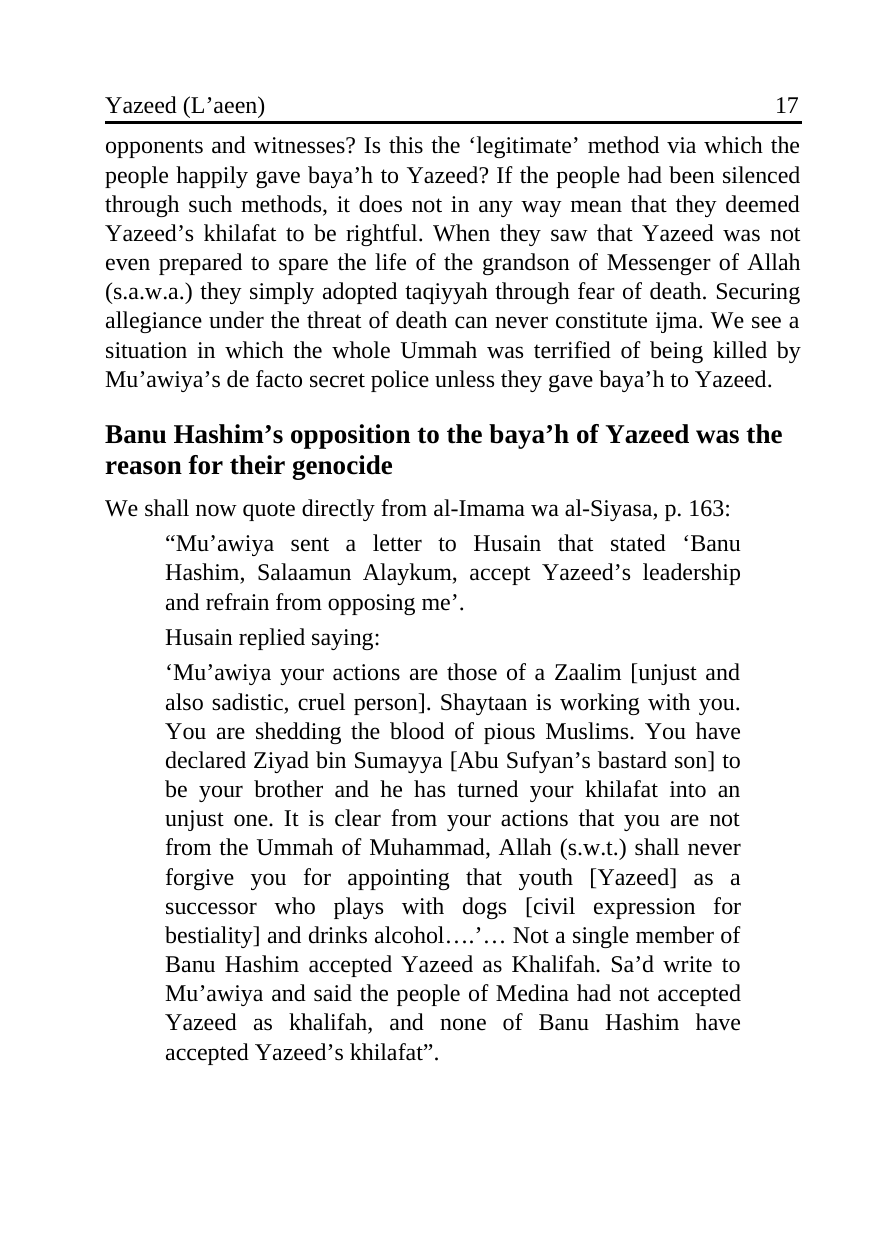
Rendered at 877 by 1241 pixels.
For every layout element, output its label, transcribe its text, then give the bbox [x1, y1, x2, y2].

text “Mu’awiya sent a letter to Husain that stated ‘Banu Hashim, Salaamun Alaykum, accept Yazeed’s leadership and refrain from opposing me’. [165, 528, 742, 616]
text We shall now quote directly from al-Imama wa al-Siyasa, p. 163: [105, 493, 802, 522]
text ‘Mu’awiya your actions are those of a Zaalim [unjust and also sadistic, cruel person]. Shaytaan is working with you. You are shedding the blood of pious Muslims. You have declared Ziyad bin Sumayya [Abu Sufyan’s bastard son] to be your brother and he has turned your khilafat into an unjust one. It is clear from your actions that you are not from the Ummah of Muhammad, Allah (s.w.t.) shall never forgive you for appointing that youth [Yazeed] as a successor who plays with dogs [civil expression for bestiality] and drinks alcohol….’… Not a single member of Banu Hashim accepted Yazeed as Khalifah. Sa’d write to Mu’awiya and said the people of Medina had not accepted Yazeed as khalifah, and none of Banu Hashim have accepted Yazeed’s khilafat”. [165, 657, 742, 1066]
text Husain replied saying: [165, 622, 742, 651]
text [105, 131, 802, 393]
subtitle Banu Hashim’s opposition to the baya’h of Yazeed was the reason for their genocide [105, 418, 802, 480]
